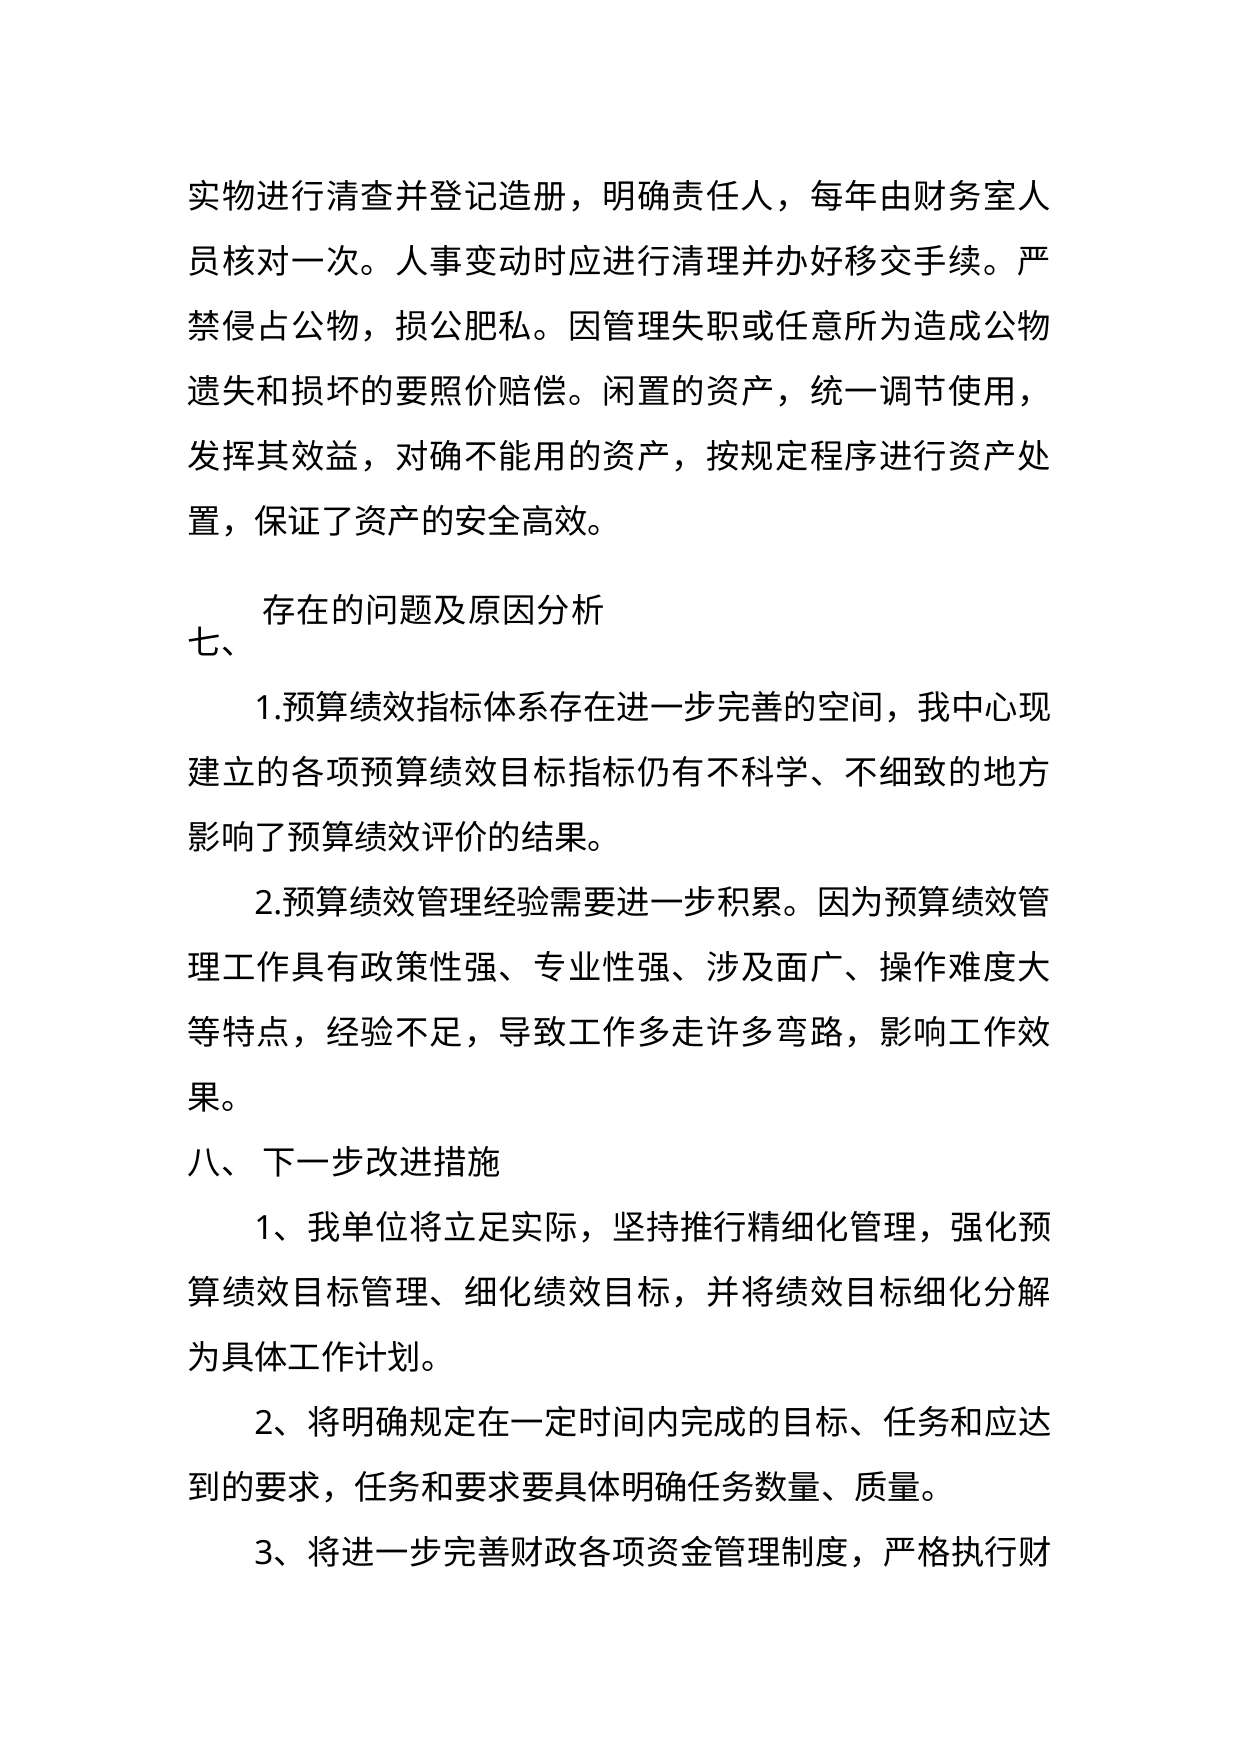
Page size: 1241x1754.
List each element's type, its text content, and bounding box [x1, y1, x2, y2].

text 2、将明确规定在一定时间内完成的目标、任务和应达到的要求，任务和要求要具体明确任务数量、质量。 [187, 1387, 1053, 1517]
text 2.预算绩效管理经验需要进一步积累。因为预算绩效管理工作具有政策性强、专业性强、涉及面广、操作难度大等特点，经验不足，导致工作多走许多弯路，影响工作效果。 [187, 867, 1053, 1127]
list 存在的问题及原因分析 [187, 575, 1053, 672]
text 1、我单位将立足实际，坚持推行精细化管理，强化预算绩效目标管理、细化绩效目标，并将绩效目标细化分解为具体工作计划。 [187, 1192, 1053, 1387]
list 下一步改进措施 [187, 1127, 1053, 1192]
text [187, 1517, 1053, 1582]
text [187, 162, 1053, 552]
text 1.预算绩效指标体系存在进一步完善的空间，我中心现建立的各项预算绩效目标指标仍有不科学、不细致的地方，影响了预算绩效评价的结果。 [187, 672, 1053, 867]
